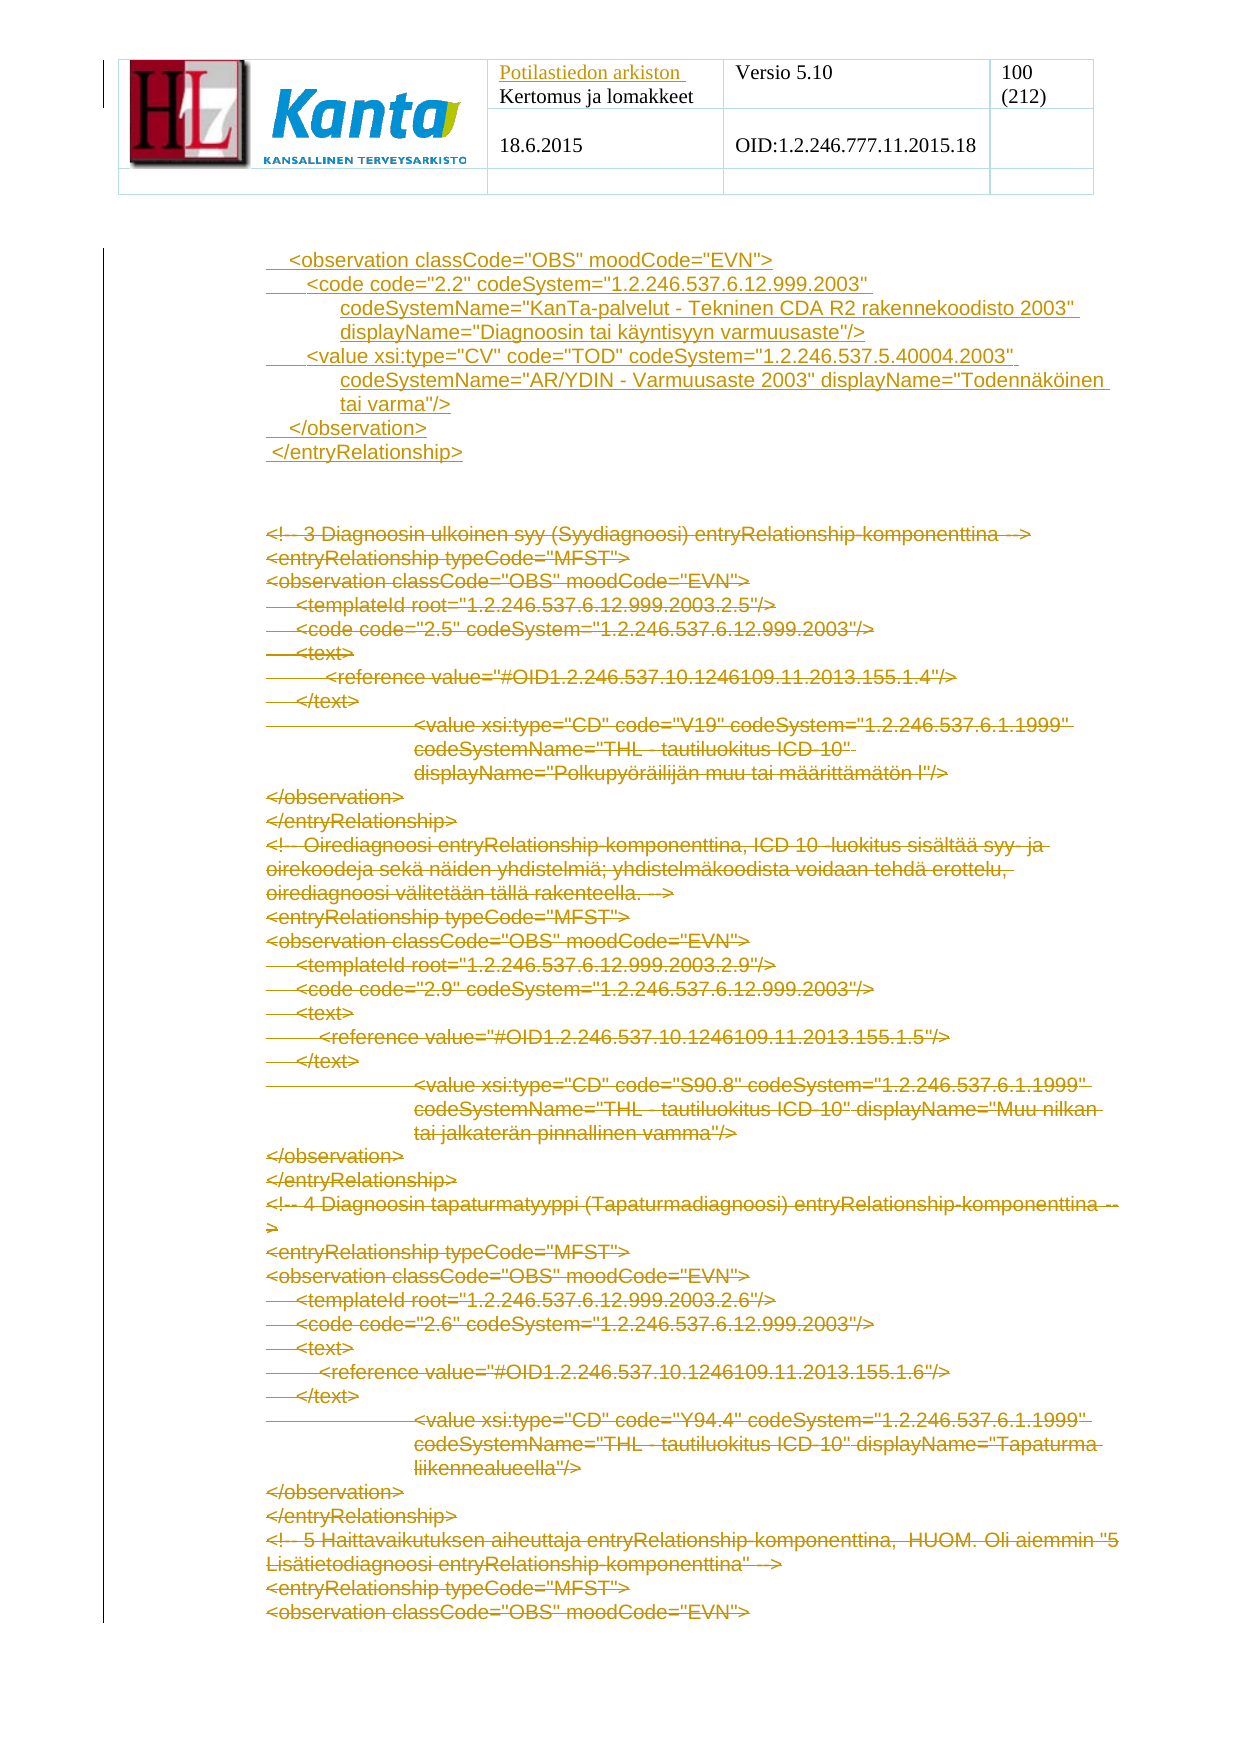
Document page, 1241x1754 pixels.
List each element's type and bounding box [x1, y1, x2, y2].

picture [264, 89, 467, 164]
picture [290, 89, 304, 105]
picture [129, 60, 252, 169]
